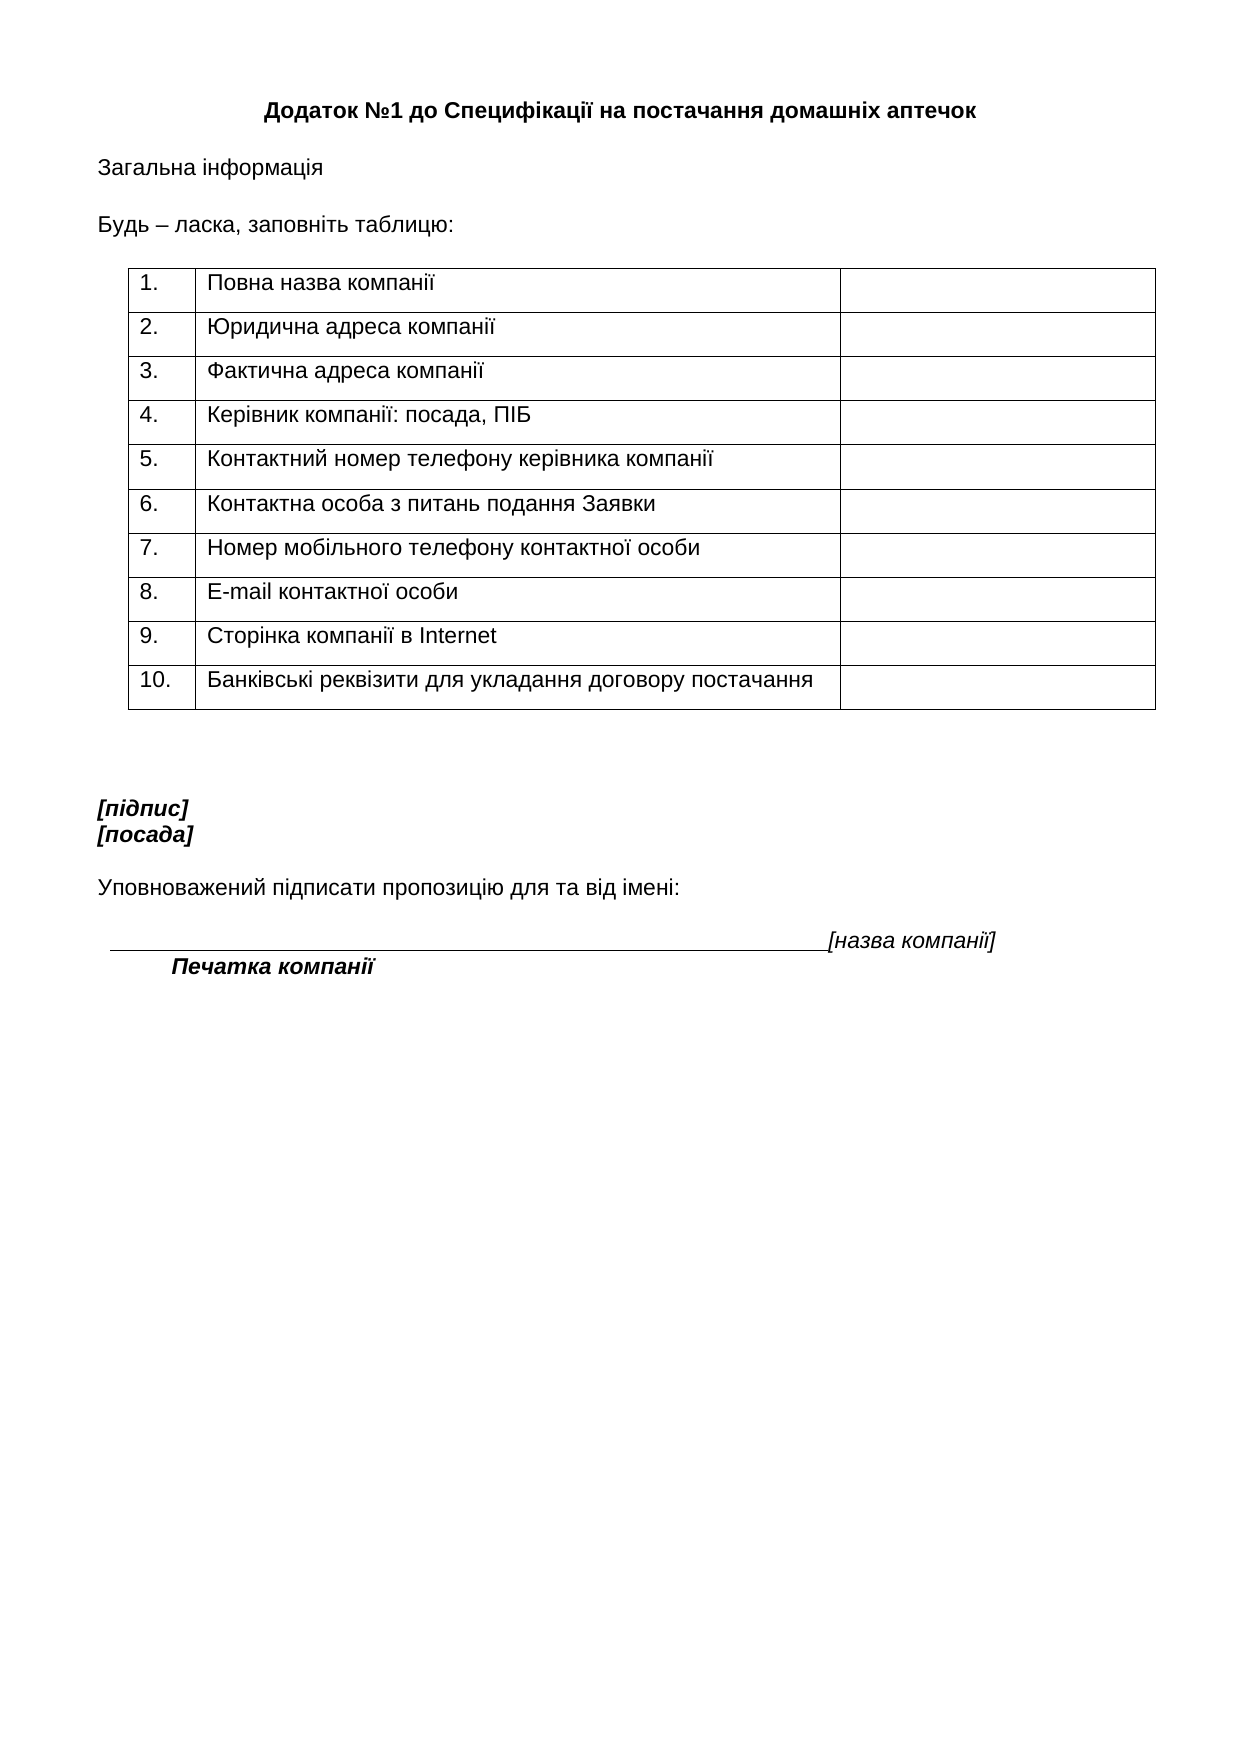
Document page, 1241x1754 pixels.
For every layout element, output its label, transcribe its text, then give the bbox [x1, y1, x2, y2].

table_cell 2. [129, 313, 195, 356]
table_header [841, 269, 1155, 312]
table_cell Фактична адреса компанії [196, 357, 840, 400]
table_cell E-mail контактної особи [196, 578, 840, 621]
table_header Повна назва компанії [196, 269, 840, 312]
table_cell Керівник компанії: посада, ПІБ [196, 401, 840, 444]
subtitle [посада] [97, 821, 1143, 848]
table_cell [841, 313, 1155, 356]
table_cell [841, 490, 1155, 532]
table_cell [841, 666, 1155, 709]
table_cell Банківські реквізити для укладання договору постачання [196, 666, 840, 709]
table_cell Контактний номер телефону керівника компанії [196, 445, 840, 488]
table_cell Номер мобільного телефону контактної особи [196, 534, 840, 577]
table_cell [841, 534, 1155, 577]
subtitle [підпис] [97, 795, 1143, 821]
table_cell Сторінка компанії в Internet [196, 622, 840, 665]
table_cell Юридична адреса компанії [196, 313, 840, 356]
table_header 1. [129, 269, 195, 312]
table_cell 9. [129, 622, 195, 665]
subtitle Печатка компанії [97, 953, 1143, 979]
table_cell 6. [129, 490, 195, 532]
table_cell Контактна особа з питань подання Заявки [196, 490, 840, 532]
table_cell 3. [129, 357, 195, 400]
table_cell 7. [129, 534, 195, 577]
text Уповноважений підписати пропозицію для та від імені: [97, 874, 1143, 901]
table_cell [841, 578, 1155, 621]
table_cell 4. [129, 401, 195, 444]
table_cell [841, 357, 1155, 400]
table_cell 8. [129, 578, 195, 621]
table_cell [841, 445, 1155, 488]
text Будь – ласка, заповніть таблицю: [97, 211, 1143, 238]
text Загальна інформація [97, 154, 1143, 181]
text Додаток №1 до Специфікації на постачання домашніх аптечок [97, 97, 1143, 124]
table_cell 5. [129, 445, 195, 488]
text [назва компанії] [97, 927, 1143, 953]
table_cell [841, 622, 1155, 665]
table_cell 10. [129, 666, 195, 709]
table_cell [841, 401, 1155, 444]
